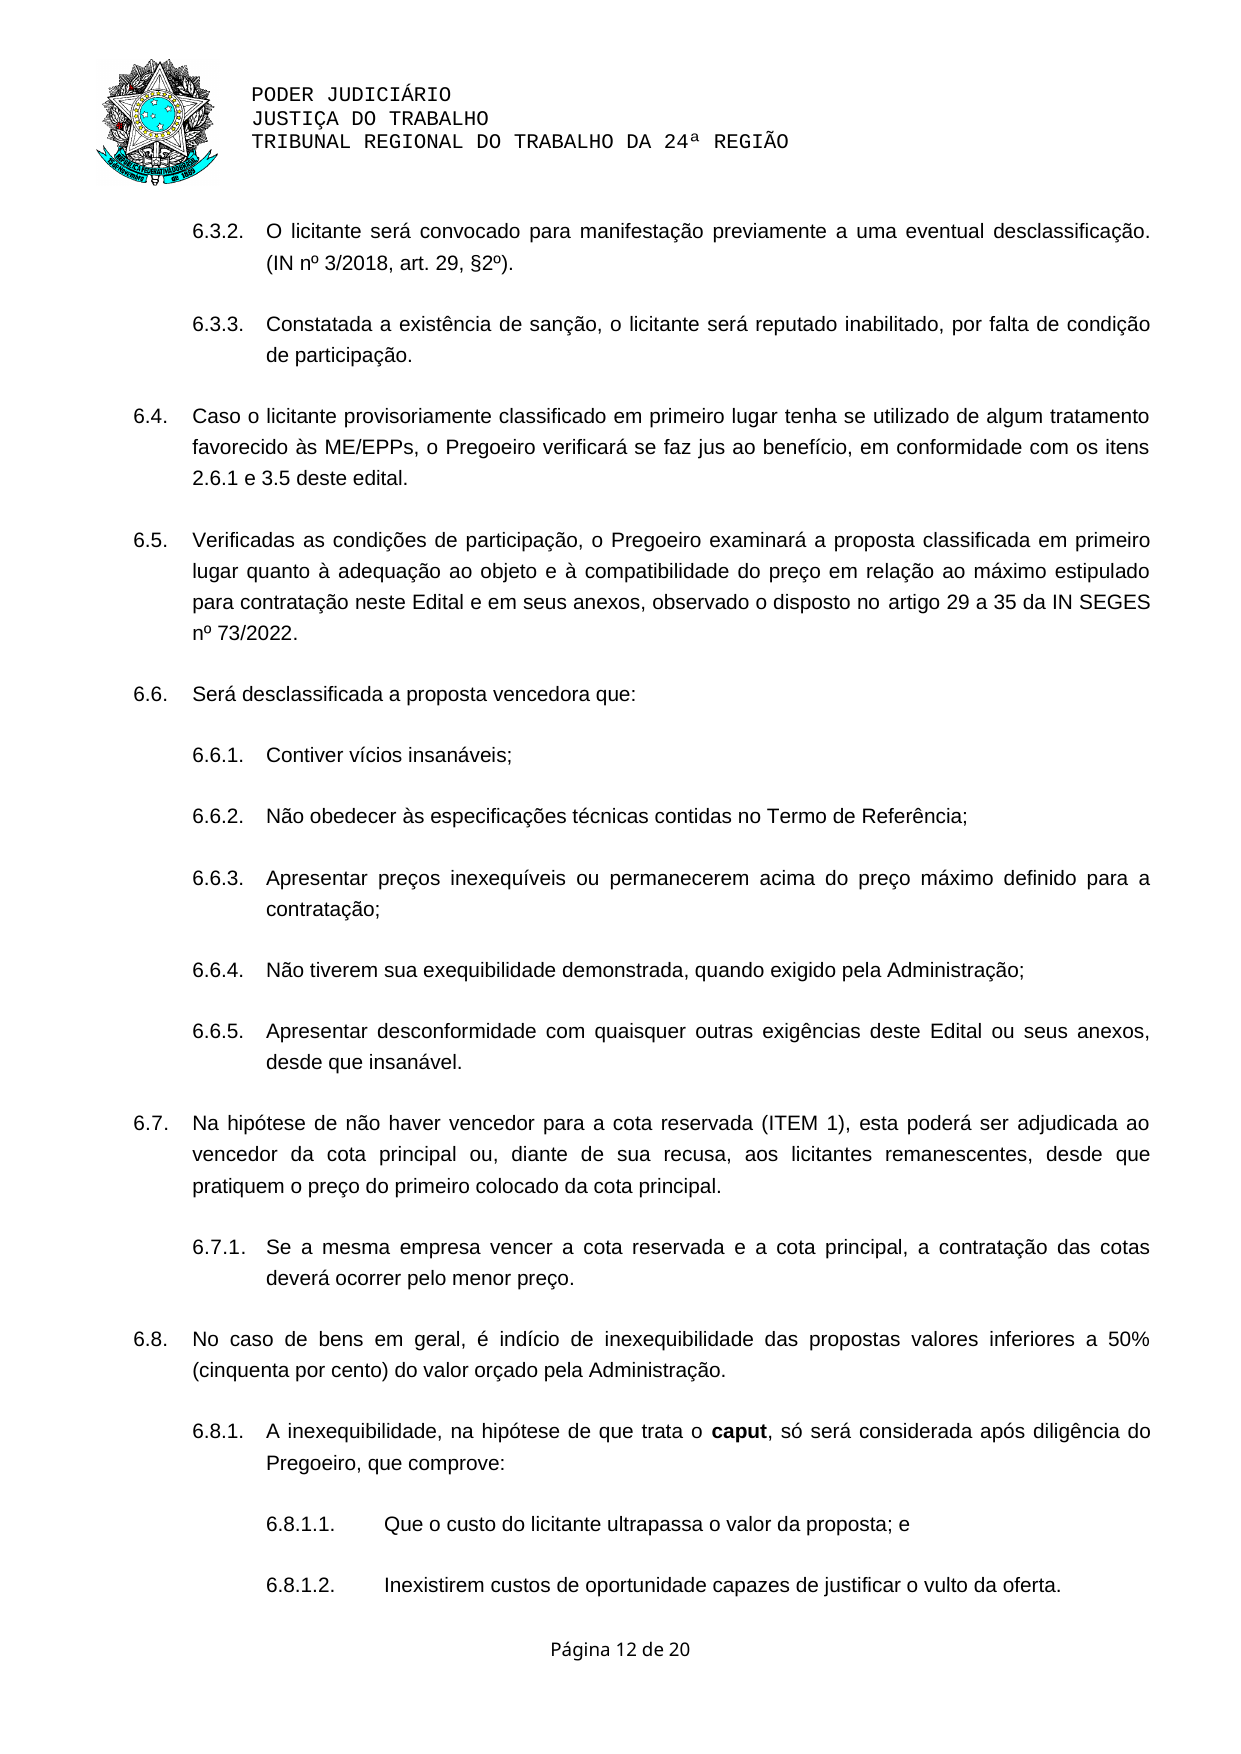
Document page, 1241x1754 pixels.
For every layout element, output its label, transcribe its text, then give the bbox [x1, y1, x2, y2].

list Constatada a existência de sanção, o licitante será reputado inabilitado, por falta de condição de participação. [192, 312, 1152, 367]
text No caso de bens em geral, é indício de inexequibilidade das propostas valores inferiores a 50% (cinquenta por cento) do valor orçado pela Administração. [133, 1327, 1152, 1382]
list Não tiverem sua exequibilidade demonstrada, quando exigido pela Administração; [192, 958, 1152, 982]
picture [96, 59, 220, 186]
list Contiver vícios insanáveis; [192, 743, 1152, 767]
list A inexequibilidade, na hipótese de que trata o caput, só será considerada após diligência do Pregoeiro, que comprove: [192, 1419, 1152, 1474]
list Não obedecer às especificações técnicas contidas no Termo de Referência; [192, 804, 1152, 828]
text Será desclassificada a proposta vencedora que: [133, 682, 1152, 706]
text Que o custo do licitante ultrapassa o valor da proposta; e [266, 1511, 1152, 1535]
list Apresentar desconformidade com quaisquer outras exigências deste Edital ou seus anexos, desde que insanável. [192, 1019, 1152, 1074]
text Caso o licitante provisoriamente classificado em primeiro lugar tenha se utilizado de algum tratamento favorecido às ME/EPPs, o Pregoeiro verificará se faz jus ao benefício, em conformidade com os itens 2.6.1 e 3.5 deste edital. [133, 404, 1152, 490]
list Apresentar preços inexequíveis ou permanecerem acima do preço máximo definido para a contratação; [192, 865, 1152, 921]
list Se a mesma empresa vencer a cota reservada e a cota principal, a contratação das cotas deverá ocorrer pelo menor preço. [192, 1234, 1152, 1290]
text Verificadas as condições de participação, o Pregoeiro examinará a proposta classificada em primeiro lugar quanto à adequação ao objeto e à compatibilidade do preço em relação ao máximo estipulado para contratação neste Edital e em seus anexos, observado o disposto no artigo 29 a 35 da IN SEGES nº 73/2022. [133, 527, 1152, 645]
text Inexistirem custos de oportunidade capazes de justificar o vulto da oferta. [266, 1573, 1152, 1597]
text Na hipótese de não haver vencedor para a cota reservada (ITEM 1), esta poderá ser adjudicada ao vencedor da cota principal ou, diante de sua recusa, aos licitantes remanescentes, desde que pratiquem o preço do primeiro colocado da cota principal. [133, 1111, 1152, 1197]
list O licitante será convocado para manifestação previamente a uma eventual desclassificação. (IN nº 3/2018, art. 29, §2º). [192, 219, 1152, 274]
